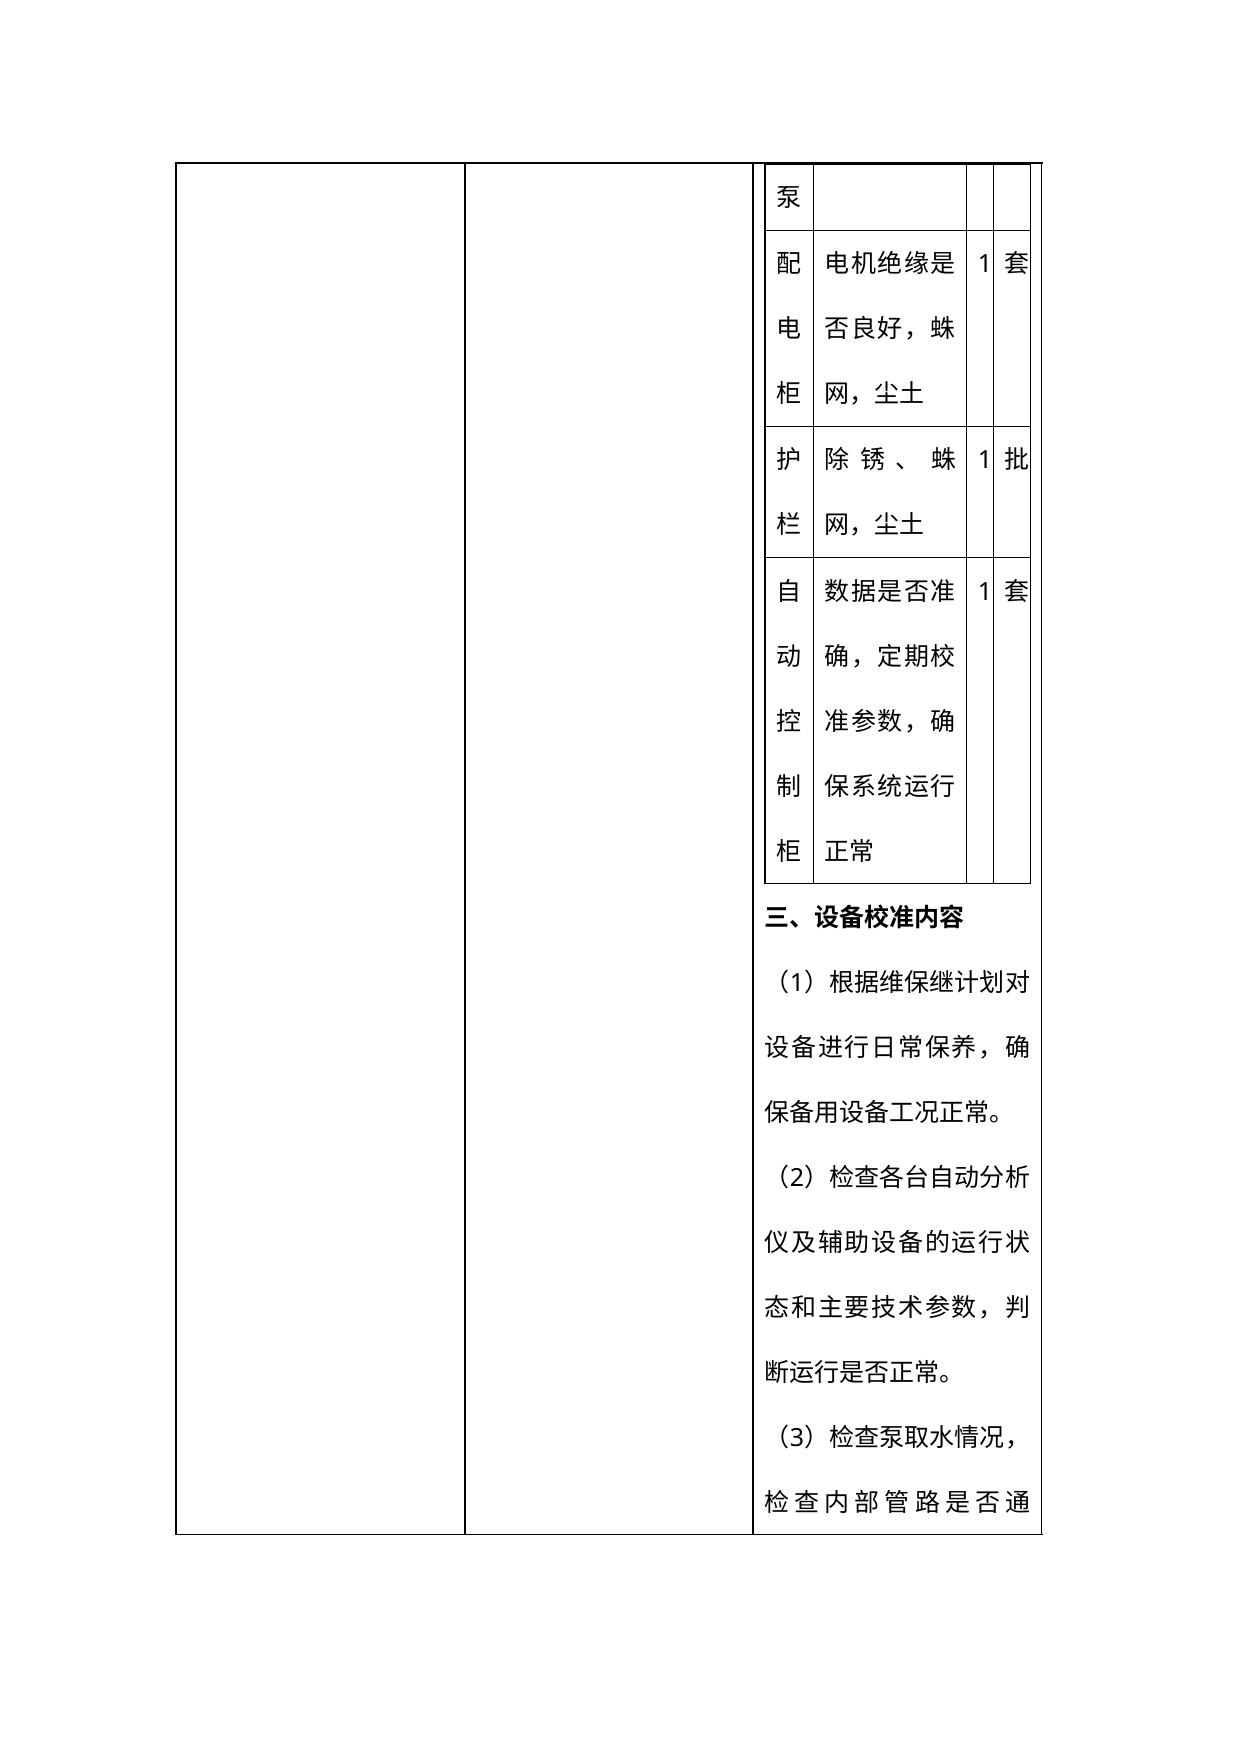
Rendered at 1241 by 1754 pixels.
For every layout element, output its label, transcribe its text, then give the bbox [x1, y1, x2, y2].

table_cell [754, 164, 1041, 1534]
table_cell [466, 164, 752, 1534]
table_cell 1 [177, 164, 464, 1534]
